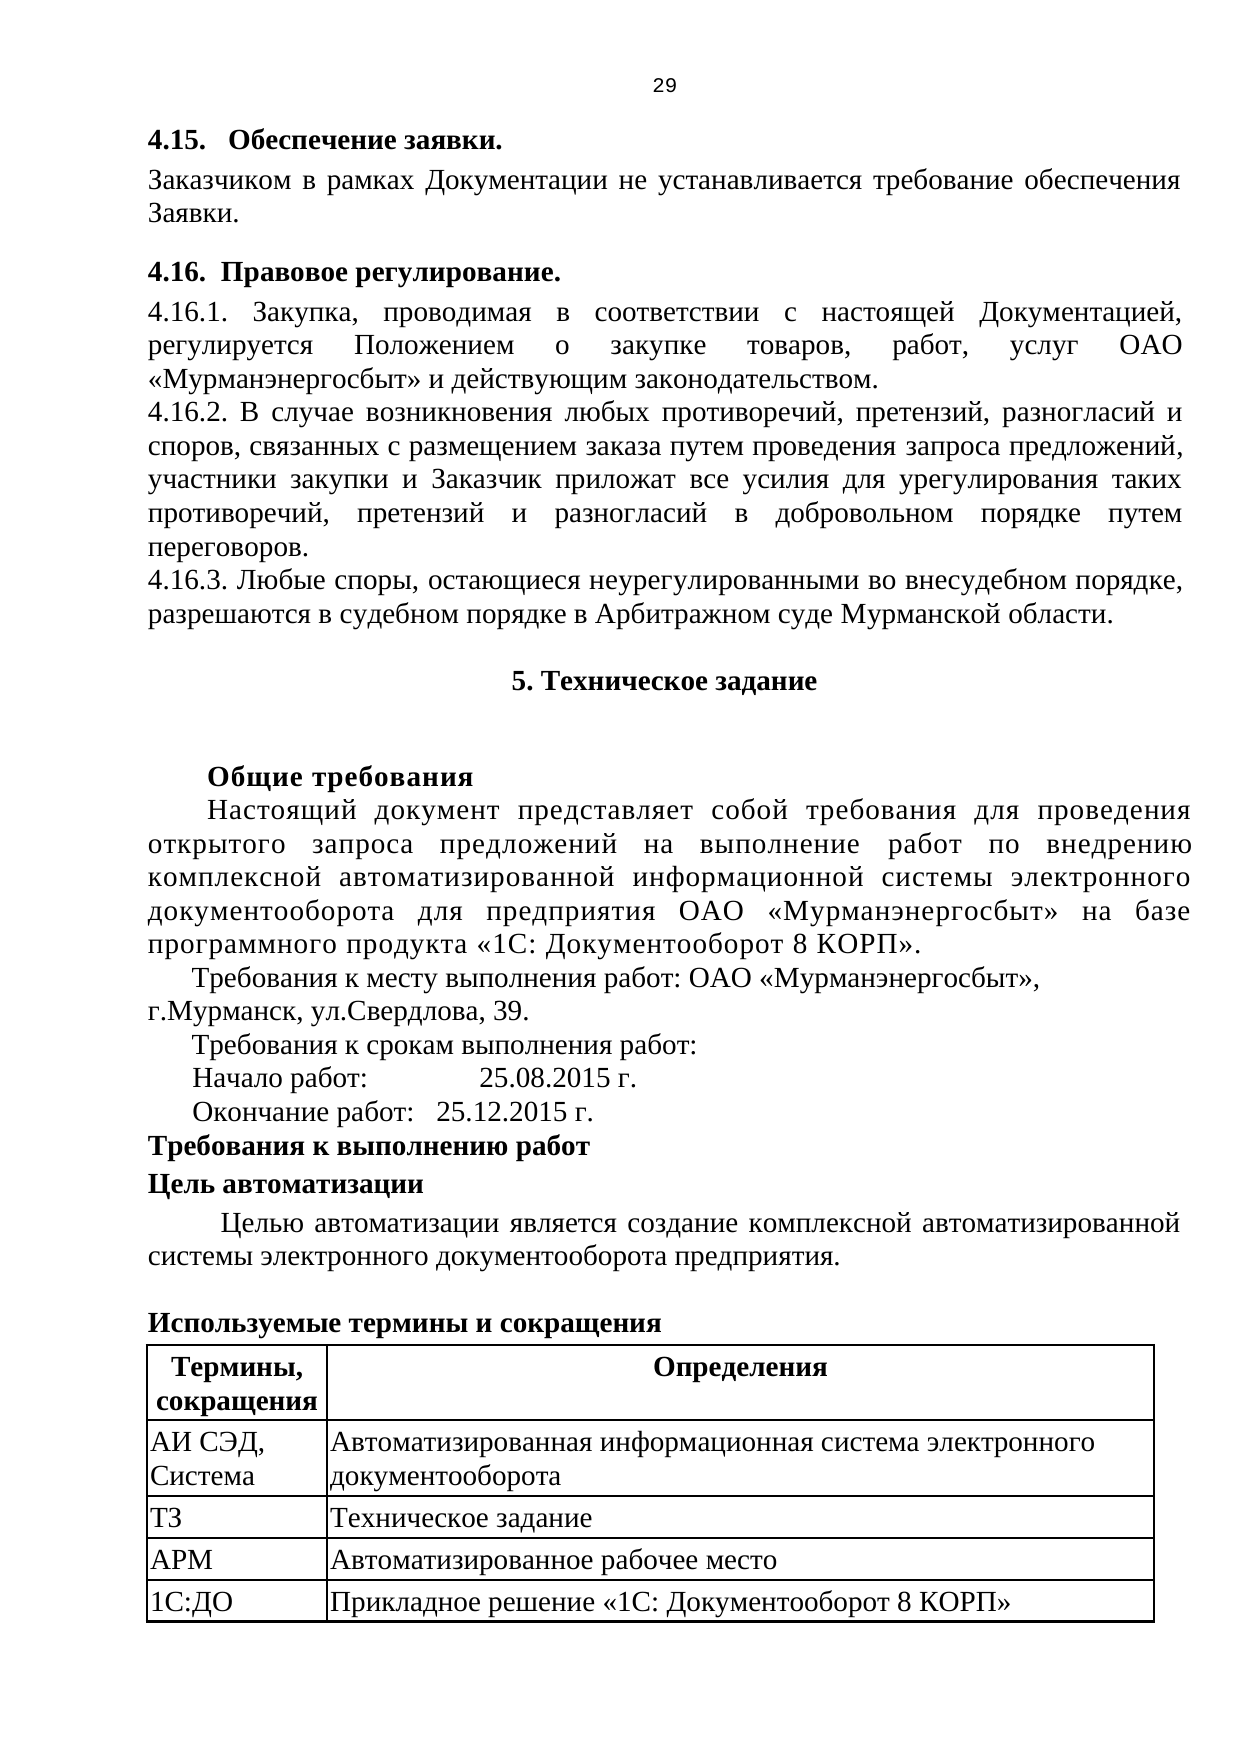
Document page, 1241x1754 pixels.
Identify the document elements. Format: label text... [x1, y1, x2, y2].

table_header Определения [328, 1346, 1153, 1419]
text 5. Техническое задание [148, 663, 1181, 696]
subtitle 4.16. Правовое регулирование. [148, 254, 1181, 288]
text Требования к месту выполнения работ: ОАО «Мурманэнергосбыт», г.Мурманск, ул.Свердлова, 39. [148, 960, 1181, 1027]
text Заказчиком в рамках Документации не устанавливается требование обеспечения Заявки. [148, 162, 1181, 229]
table_cell АИ СЭД, Система [148, 1421, 326, 1495]
table_cell 1С:ДО [148, 1581, 326, 1620]
text 4.16.3. Любые споры, остающиеся неурегулированными во внесудебном порядке, разрешаются в судебном порядке в Арбитражном суде Мурманской области. [148, 562, 1183, 629]
text Общие требования [148, 759, 1192, 792]
text 4.16.2. В случае возникновения любых противоречий, претензий, разногласий и споров, связанных с размещением заказа путем проведения запроса предложений, участники закупки и Заказчик приложат все усилия для урегулирования таких противоречий, претензий и разногласий в добровольном порядке путем переговоров. [148, 394, 1183, 562]
text Целью автоматизации является создание комплексной автоматизированной системы электронного документооборота предприятия. [148, 1205, 1181, 1272]
table_cell ТЗ [148, 1497, 326, 1537]
table_cell АРМ [148, 1539, 326, 1578]
text Цель автоматизации [148, 1166, 1181, 1200]
table_cell Техническое задание [328, 1497, 1153, 1537]
subtitle 4.15. Обеспечение заявки. [148, 122, 1181, 156]
table_header Термины, сокращения [148, 1346, 326, 1419]
table_cell Автоматизированное рабочее место [328, 1539, 1153, 1578]
table_cell Автоматизированная информационная система электронного документооборота [328, 1421, 1153, 1495]
text Настоящий документ представляет собой требования для проведения открытого запроса предложений на выполнение работ по внедрению комплексной автоматизированной информационной системы электронного документооборота для предприятия ОАО «Мурманэнергосбыт» на базе программного продукта «1С: Документооборот 8 КОРП». [148, 792, 1192, 960]
text Начало работ: 25.08.2015 г. [192, 1061, 1181, 1094]
text Используемые термины и сокращения [148, 1305, 1181, 1339]
table_cell Прикладное решение «1С: Документооборот 8 КОРП» [328, 1581, 1153, 1620]
text Окончание работ: 25.12.2015 г. [192, 1094, 1181, 1128]
text 4.16.1. Закупка, проводимая в соответствии с настоящей Документацией, регулируется Положением о закупке товаров, работ, услуг ОАО «Мурманэнергосбыт» и действующим законодательством. [148, 294, 1183, 394]
text Требования к выполнению работ [148, 1128, 1181, 1161]
text Требования к срокам выполнения работ: [148, 1027, 1181, 1061]
